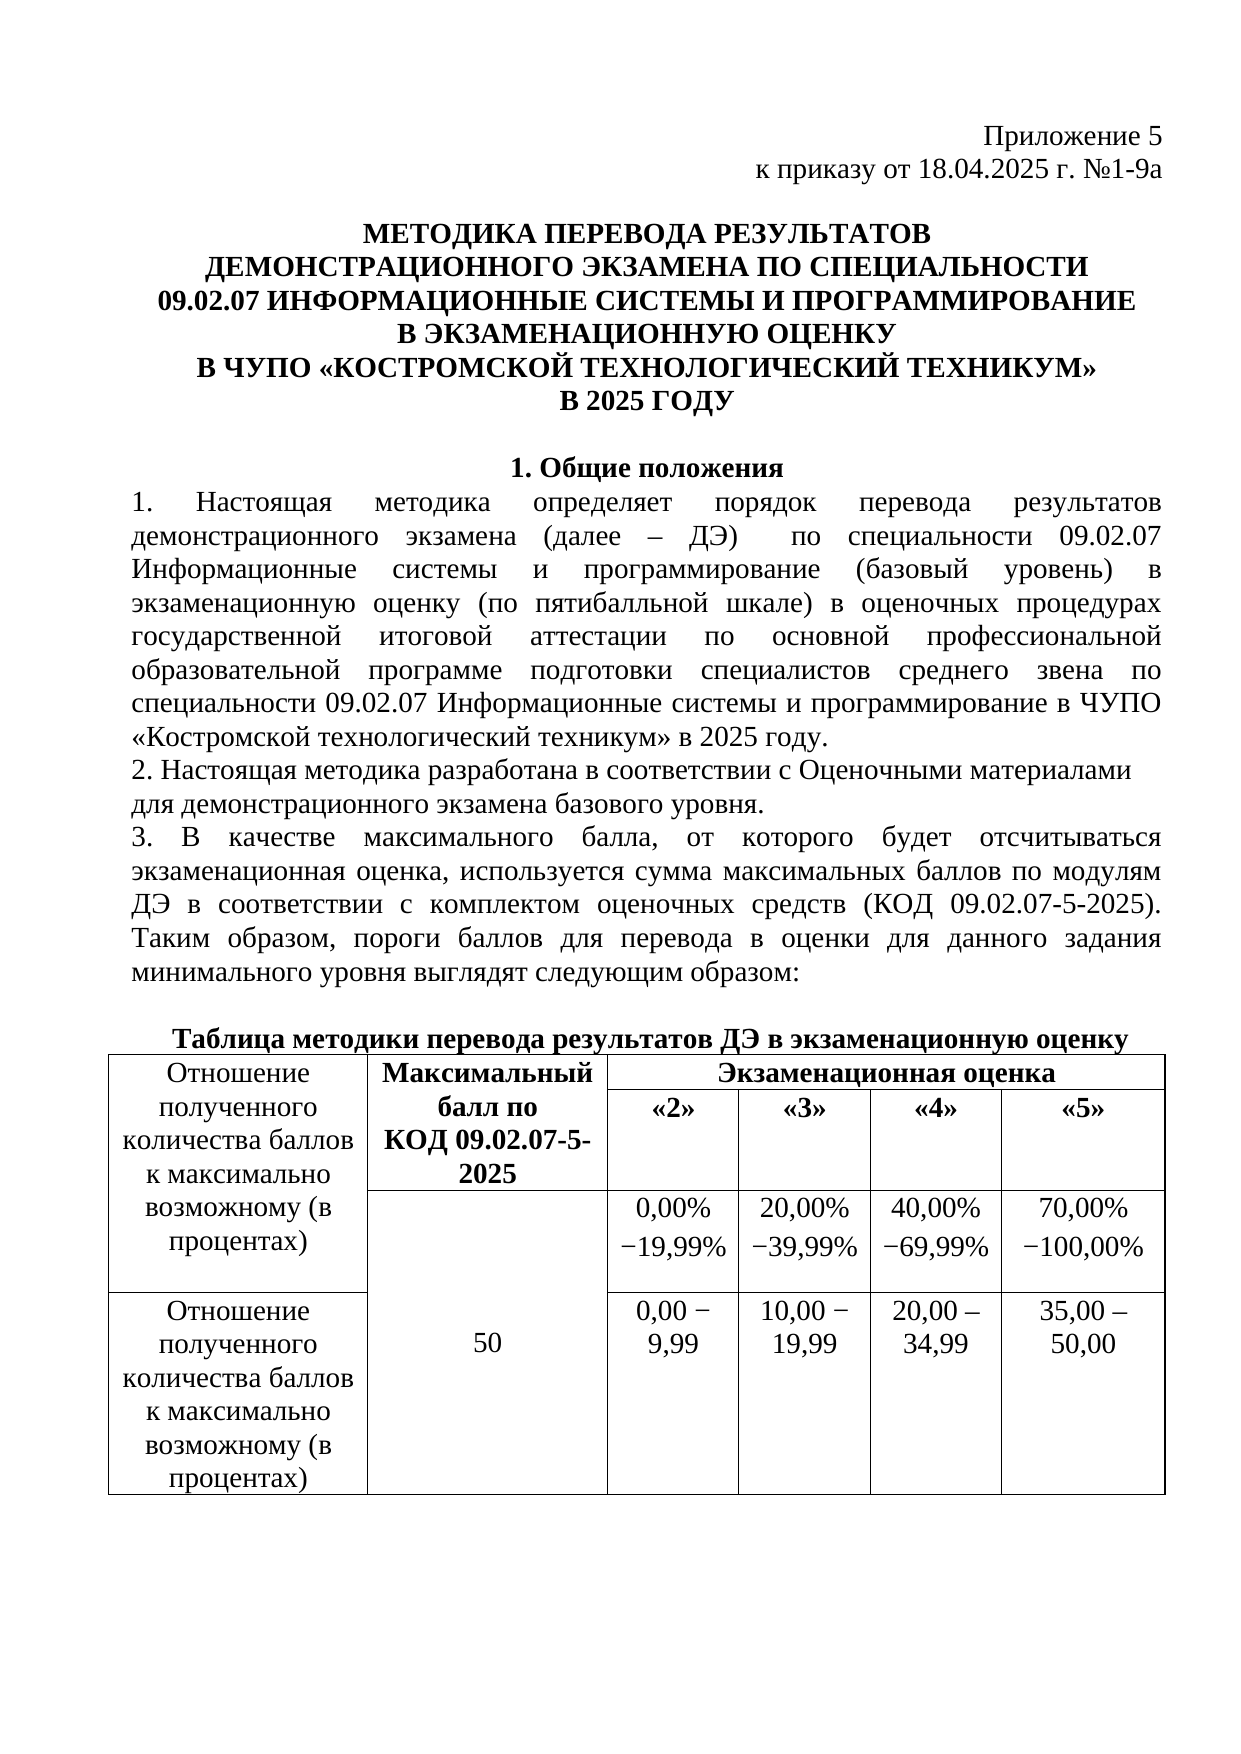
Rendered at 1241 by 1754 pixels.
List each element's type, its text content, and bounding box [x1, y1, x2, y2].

table_cell 0,00% −19,99% [608, 1191, 738, 1292]
text ДЕМОНСТРАЦИОННОГО ЭКЗАМЕНА ПО СПЕЦИАЛЬНОСТИ [131, 249, 1162, 283]
table_cell 70,00% −100,00% [1002, 1191, 1164, 1292]
table_cell 10,00 − 19,99 [739, 1293, 870, 1494]
table_cell 40,00% −69,99% [871, 1191, 1001, 1292]
text МЕТОДИКА ПЕРЕВОДА РЕЗУЛЬТАТОВ [131, 216, 1162, 249]
text В ЭКЗАМЕНАЦИОННУЮ ОЦЕНКУ [131, 316, 1162, 350]
text 1. Общие положения [131, 451, 1162, 484]
text 2. Настоящая методика разработана в соответствии с Оценочными материалами [131, 752, 1162, 786]
text 1. Настоящая методика определяет порядок перевода результатов демонстрационного экзамена (далее – ДЭ) по специальности 09.02.07 Информационные системы и программирование (базовый уровень) в экзаменационную оценку (по пятибалльной шкале) в оценочных процедурах государственной итоговой аттестации по основной профессиональной образовательной программе подготовки специалистов среднего звена по специальности 09.02.07 Информационные системы и программирование в ЧУПО «Костромской технологический техникум» в 2025 году. [131, 484, 1162, 752]
table_header Экзаменационная оценка [608, 1055, 1164, 1089]
text к приказу от 18.04.2025 г. №1-9а [131, 152, 1162, 185]
table_cell 20,00% −39,99% [739, 1191, 870, 1292]
table_cell 20,00 – 34,99 [871, 1293, 1001, 1494]
table_cell «2» [608, 1090, 738, 1189]
text Таблица методики перевода результатов ДЭ в экзаменационную оценку [131, 1021, 1162, 1054]
table_header Отношение полученного количества баллов к максимально возможному (в процентах) [109, 1055, 367, 1292]
text для демонстрационного экзамена базового уровня. [131, 786, 1162, 819]
table_cell «5» [1002, 1090, 1164, 1189]
table_cell «4» [871, 1090, 1001, 1189]
table_cell «3» [739, 1090, 870, 1189]
text В 2025 ГОДУ [131, 383, 1162, 417]
table_cell 50 [368, 1191, 607, 1494]
text 09.02.07 ИНФОРМАЦИОННЫЕ СИСТЕМЫ И ПРОГРАММИРОВАНИЕ [131, 283, 1162, 316]
table_cell 35,00 – 50,00 [1002, 1293, 1164, 1494]
table_header Максимальный балл по КОД 09.02.07-5-2025 [368, 1055, 607, 1189]
text В ЧУПО «КОСТРОМСКОЙ ТЕХНОЛОГИЧЕСКИЙ ТЕХНИКУМ» [131, 350, 1162, 383]
table_cell 0,00 − 9,99 [608, 1293, 738, 1494]
text 3. В качестве максимального балла, от которого будет отсчитываться экзаменационная оценка, используется сумма максимальных баллов по модулям ДЭ в соответствии с комплектом оценочных средств (КОД 09.02.07-5-2025). Таким образом, пороги баллов для перевода в оценки для данного задания минимального уровня выглядят следующим образом: [131, 819, 1162, 987]
text Приложение 5 [131, 118, 1162, 152]
table_cell Отношение полученного количества баллов к максимально возможному (в процентах) [109, 1293, 367, 1494]
